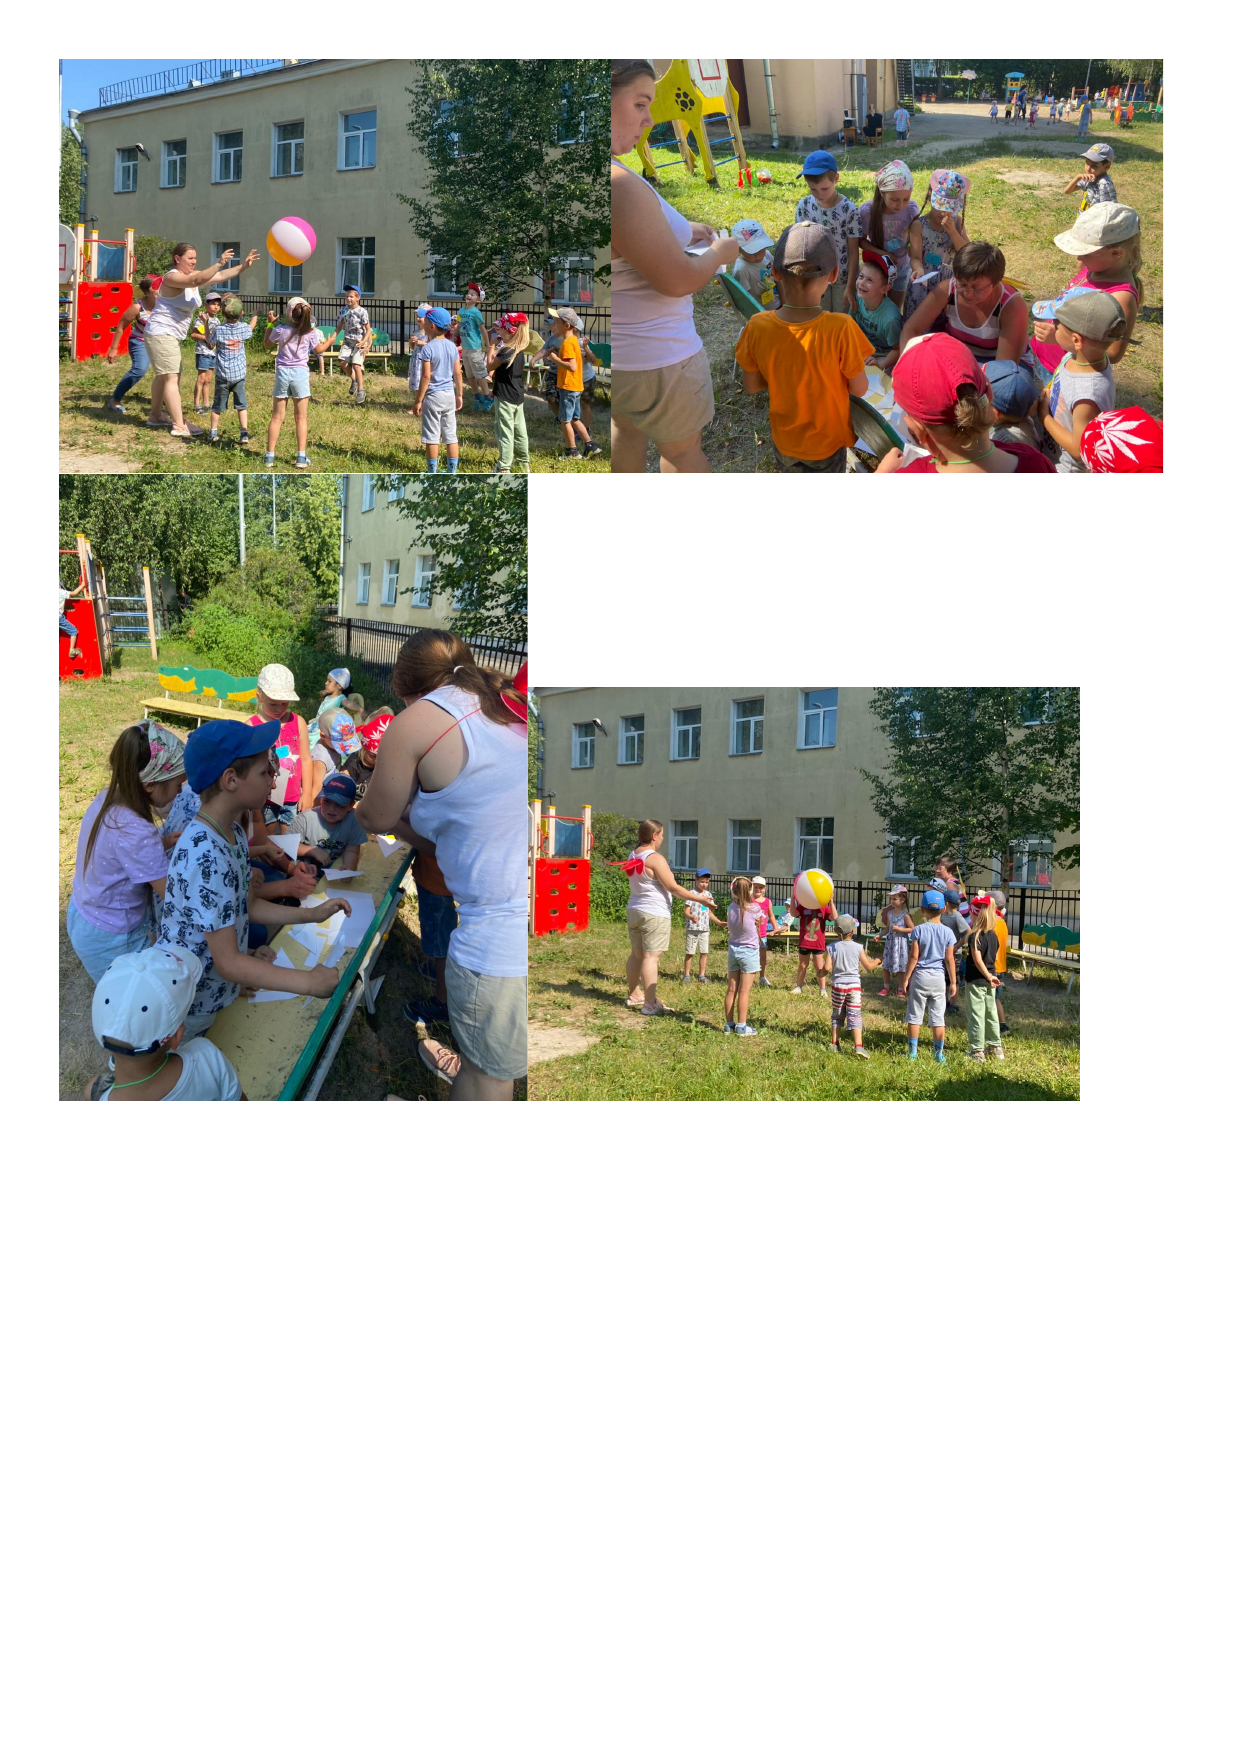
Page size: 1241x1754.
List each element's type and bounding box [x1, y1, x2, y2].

picture [59, 474, 1080, 1101]
picture [59, 59, 1164, 473]
